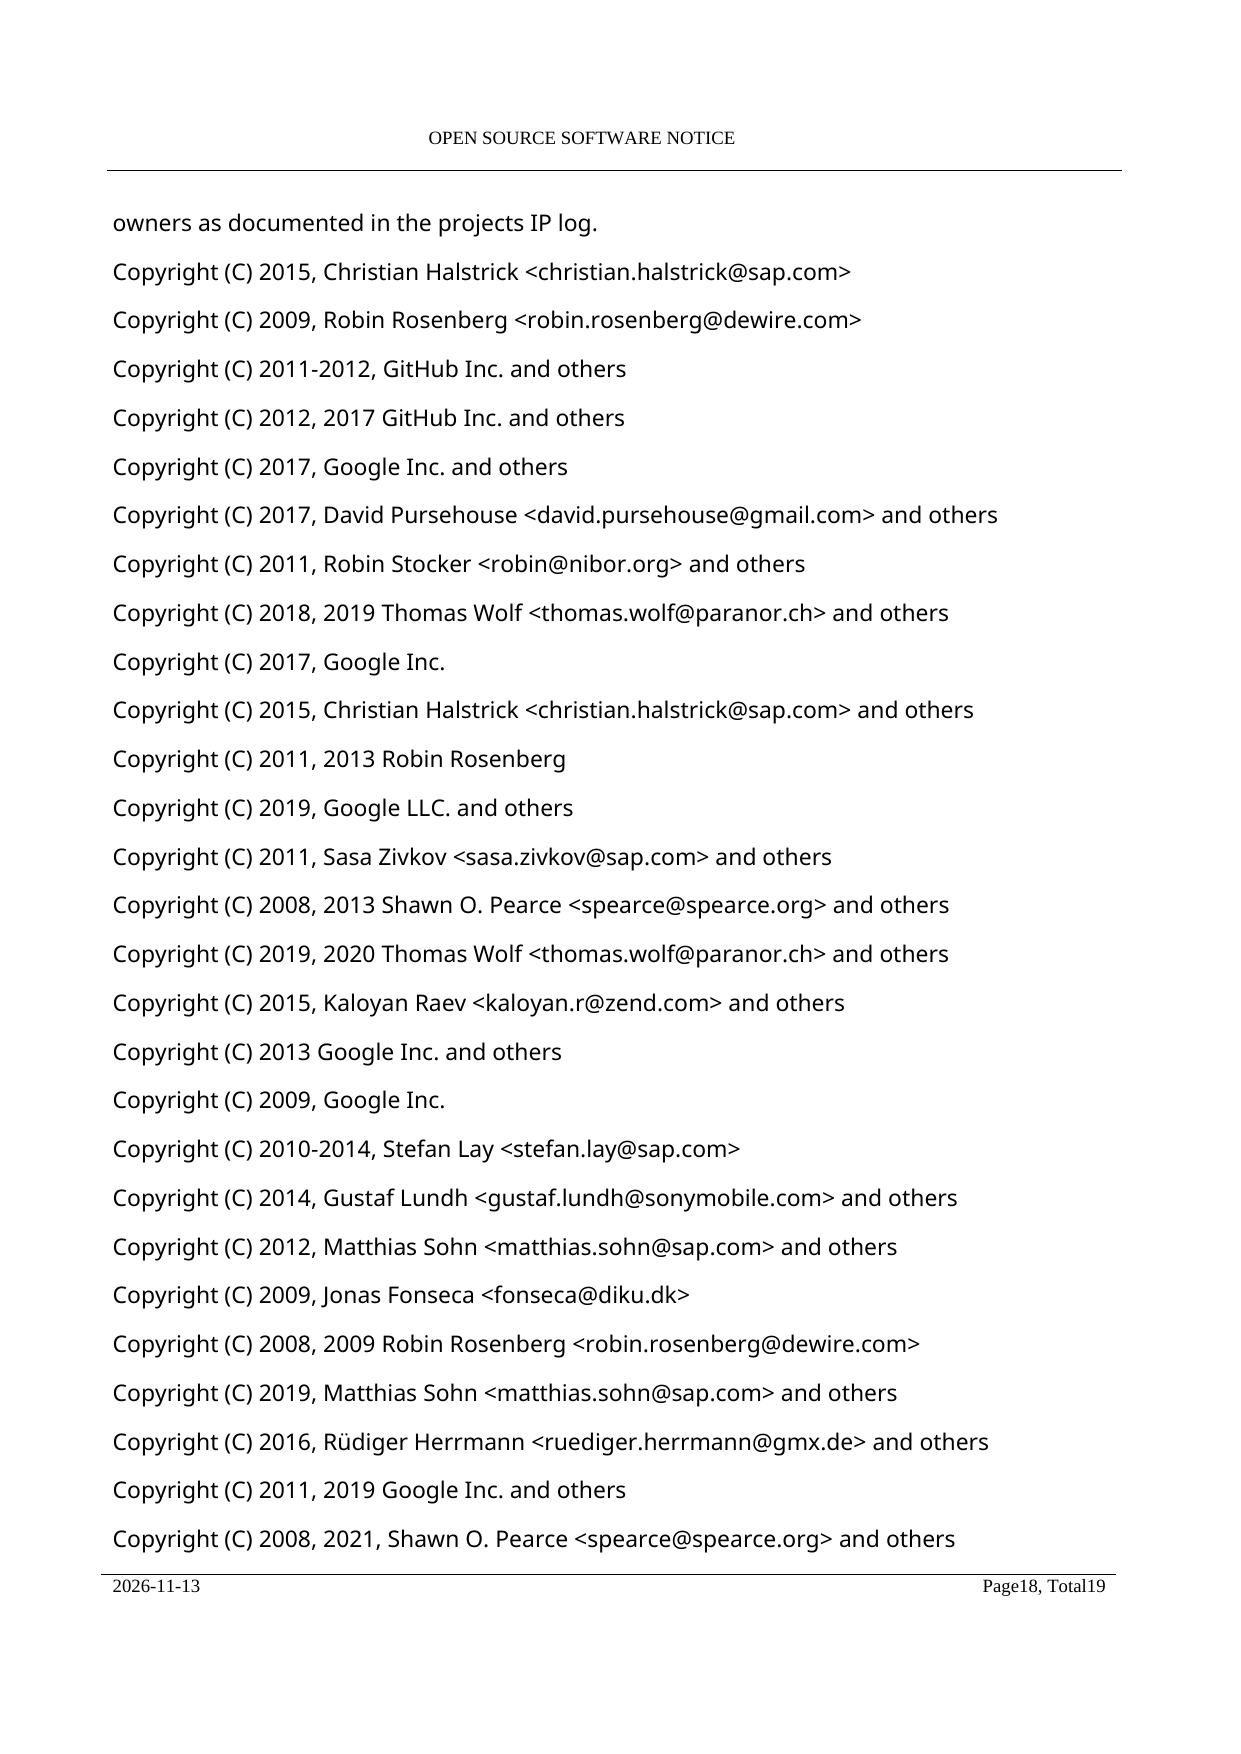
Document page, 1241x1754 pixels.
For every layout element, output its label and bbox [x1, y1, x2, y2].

text [112, 206, 1128, 1555]
